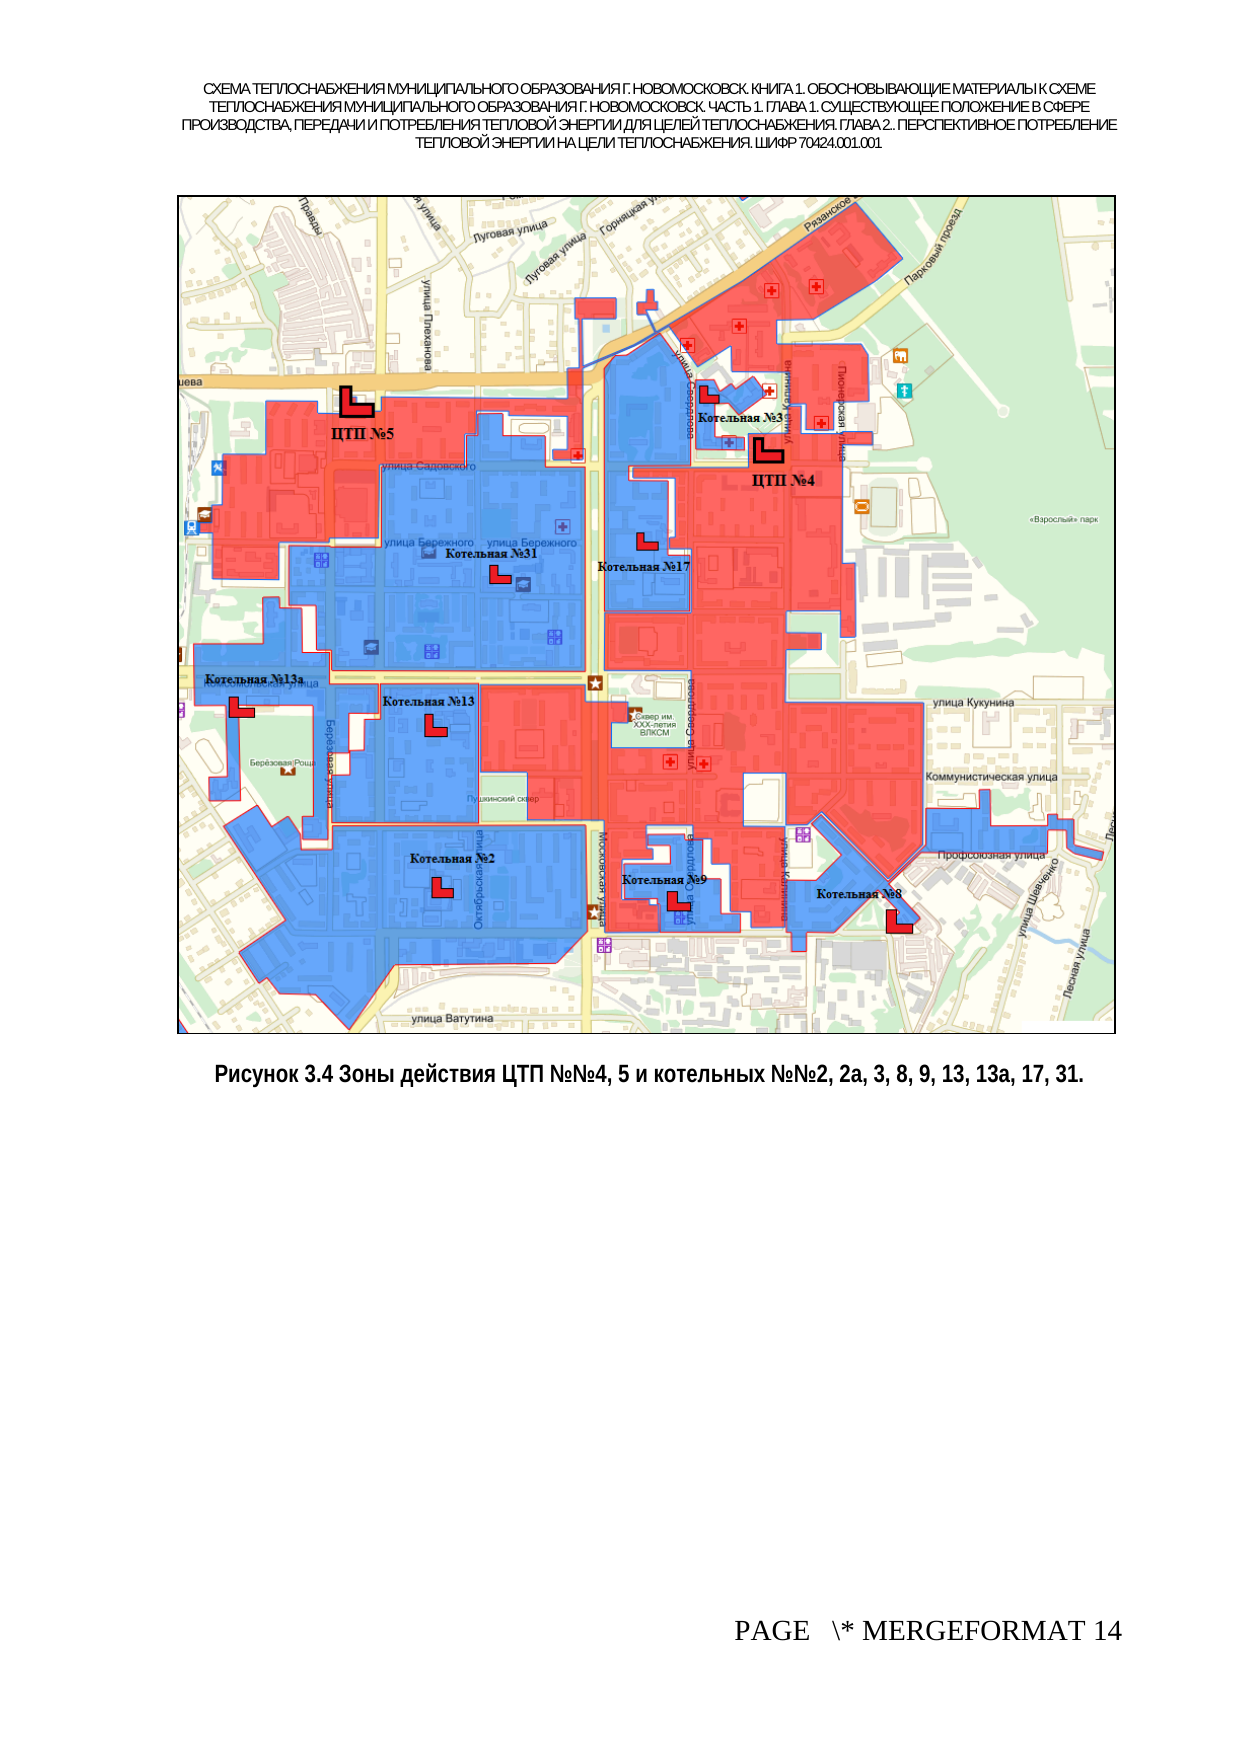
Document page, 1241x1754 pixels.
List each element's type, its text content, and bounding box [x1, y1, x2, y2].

picture [179, 197, 1114, 1033]
